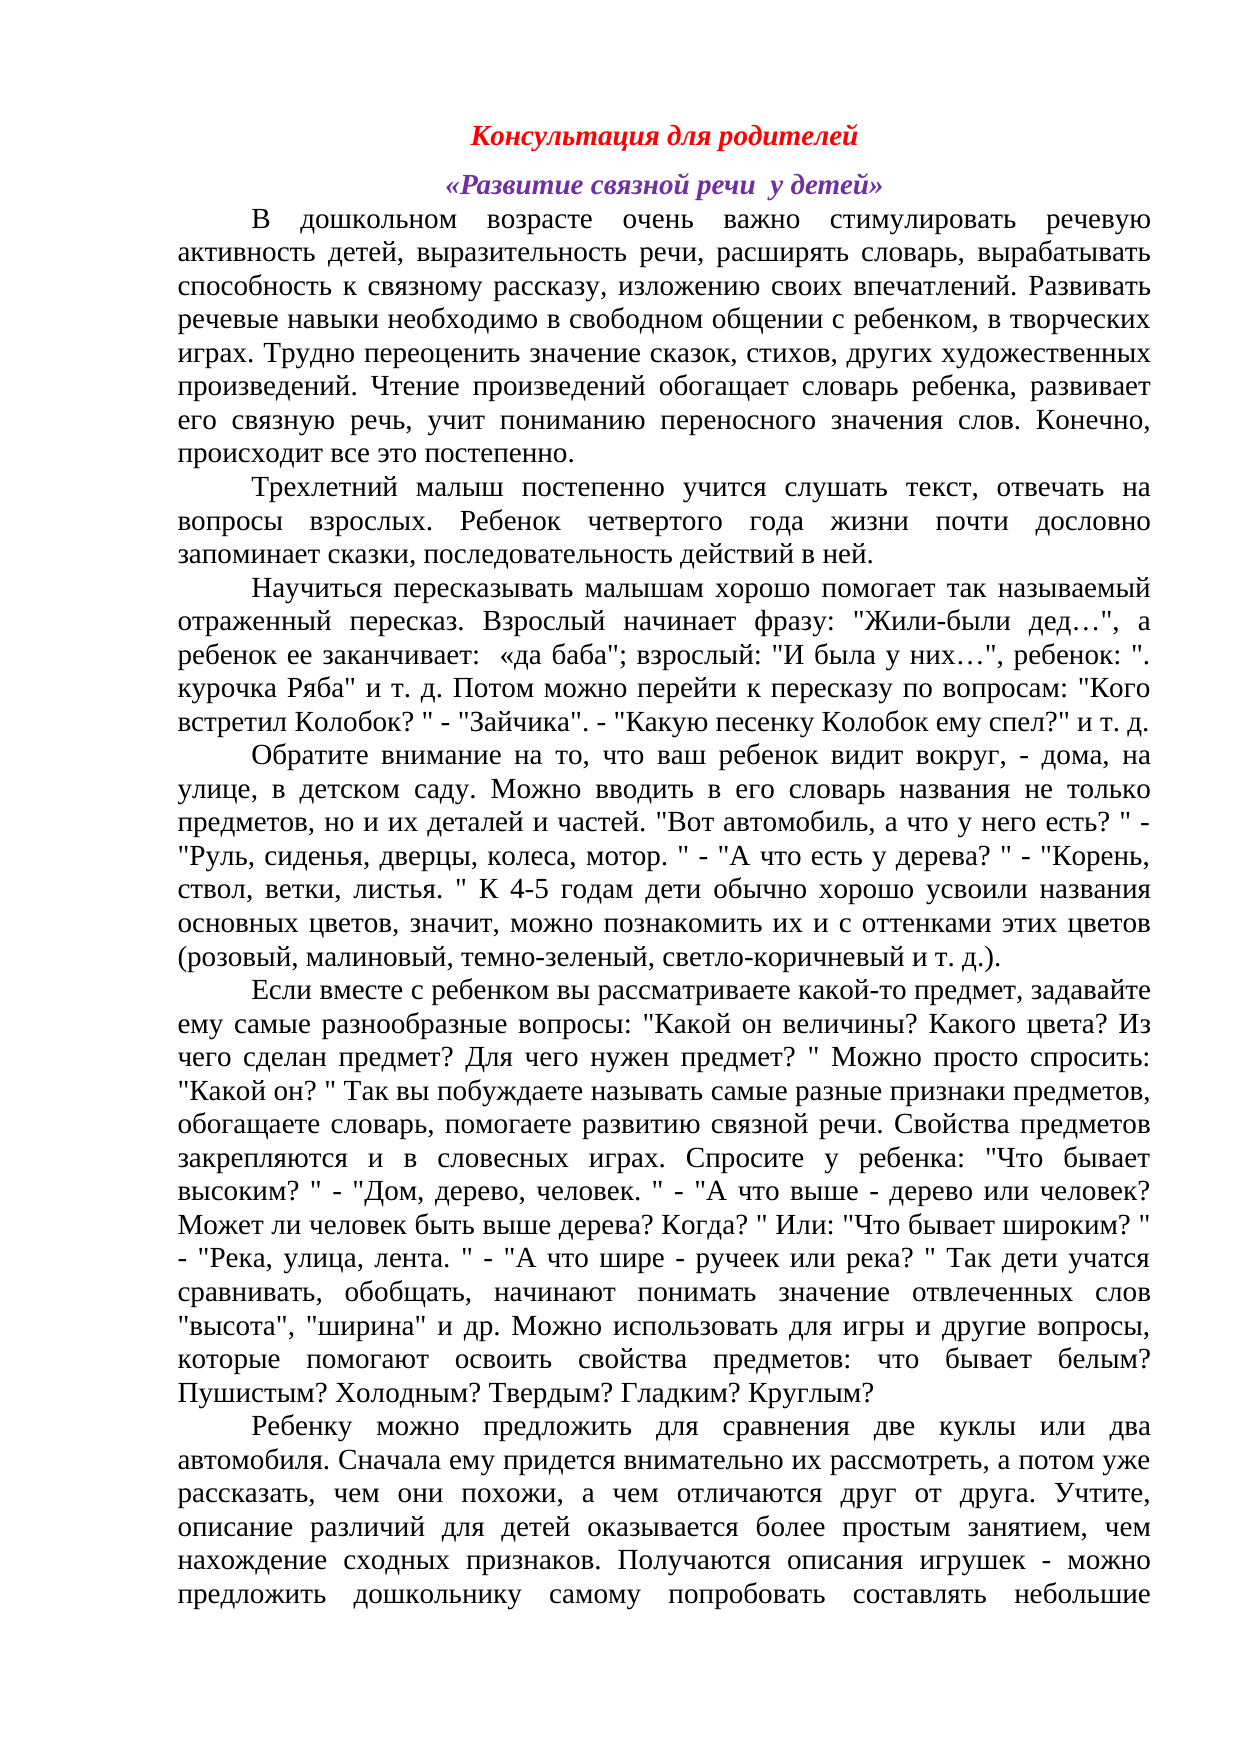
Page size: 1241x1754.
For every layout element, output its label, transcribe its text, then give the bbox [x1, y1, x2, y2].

text Научиться пересказывать малышам хорошо помогает так называемый отраженный пересказ. Взрослый начинает фразу: "Жили-были дед…", а ребенок ее заканчивает: «да баба"; взрослый: "И была у них…", ребенок: ". курочка Ряба" и т. д. Потом можно перейти к пересказу по вопросам: "Кого встретил Колобок? " - "Зайчика". - "Какую песенку Колобок ему спел?" и т. д. [177, 570, 1152, 737]
text «Развитие связной речи у детей» [177, 167, 1152, 201]
text Консультация для родителей [177, 118, 1152, 152]
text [177, 1408, 1152, 1609]
text Трехлетний малыш постепенно учится слушать текст, отвечать на вопросы взрослых. Ребенок четвертого года жизни почти дословно запоминает сказки, последовательность действий в ней. [177, 469, 1152, 570]
text Обратите внимание на то, что ваш ребенок видит вокруг, - дома, на улице, в детском саду. Можно вводить в его словарь названия не только предметов, но и их деталей и частей. "Вот автомобиль, а что у него есть? " - "Руль, сиденья, дверцы, колеса, мотор. " - "А что есть у дерева? " - "Корень, ствол, ветки, листья. " К 4-5 годам дети обычно хорошо усвоили названия основных цветов, значит, можно познакомить их и с оттенками этих цветов (розовый, малиновый, темно-зеленый, светло-коричневый и т. д.). [177, 737, 1152, 972]
text Если вместе с ребенком вы рассматриваете какой-то предмет, задавайте ему самые разнообразные вопросы: "Какой он величины? Какого цвета? Из чего сделан предмет? Для чего нужен предмет? " Можно просто спросить: "Какой он? " Так вы побуждаете называть самые разные признаки предметов, обогащаете словарь, помогаете развитию связной речи. Свойства предметов закрепляются и в словесных играх. Спросите у ребенка: "Что бывает высоким? " - "Дом, дерево, человек. " - "А что выше - дерево или человек? Может ли человек быть выше дерева? Когда? " Или: "Что бывает широким? " - "Река, улица, лента. " - "А что шире - ручеек или река? " Так дети учатся сравнивать, обобщать, начинают понимать значение отвлеченных слов "высота", "ширина" и др. Можно использовать для игры и другие вопросы, которые помогают освоить свойства предметов: что бывает белым? Пушистым? Холодным? Твердым? Гладким? Круглым? [177, 972, 1152, 1408]
text В дошкольном возрасте очень важно стимулировать речевую активность детей, выразительность речи, расширять словарь, вырабатывать способность к связному рассказу, изложению своих впечатлений. Развивать речевые навыки необходимо в свободном общении с ребенком, в творческих играх. Трудно переоценить значение сказок, стихов, других художественных произведений. Чтение произведений обогащает словарь ребенка, развивает его связную речь, учит пониманию переносного значения слов. Конечно, происходит все это постепенно. [177, 201, 1152, 469]
